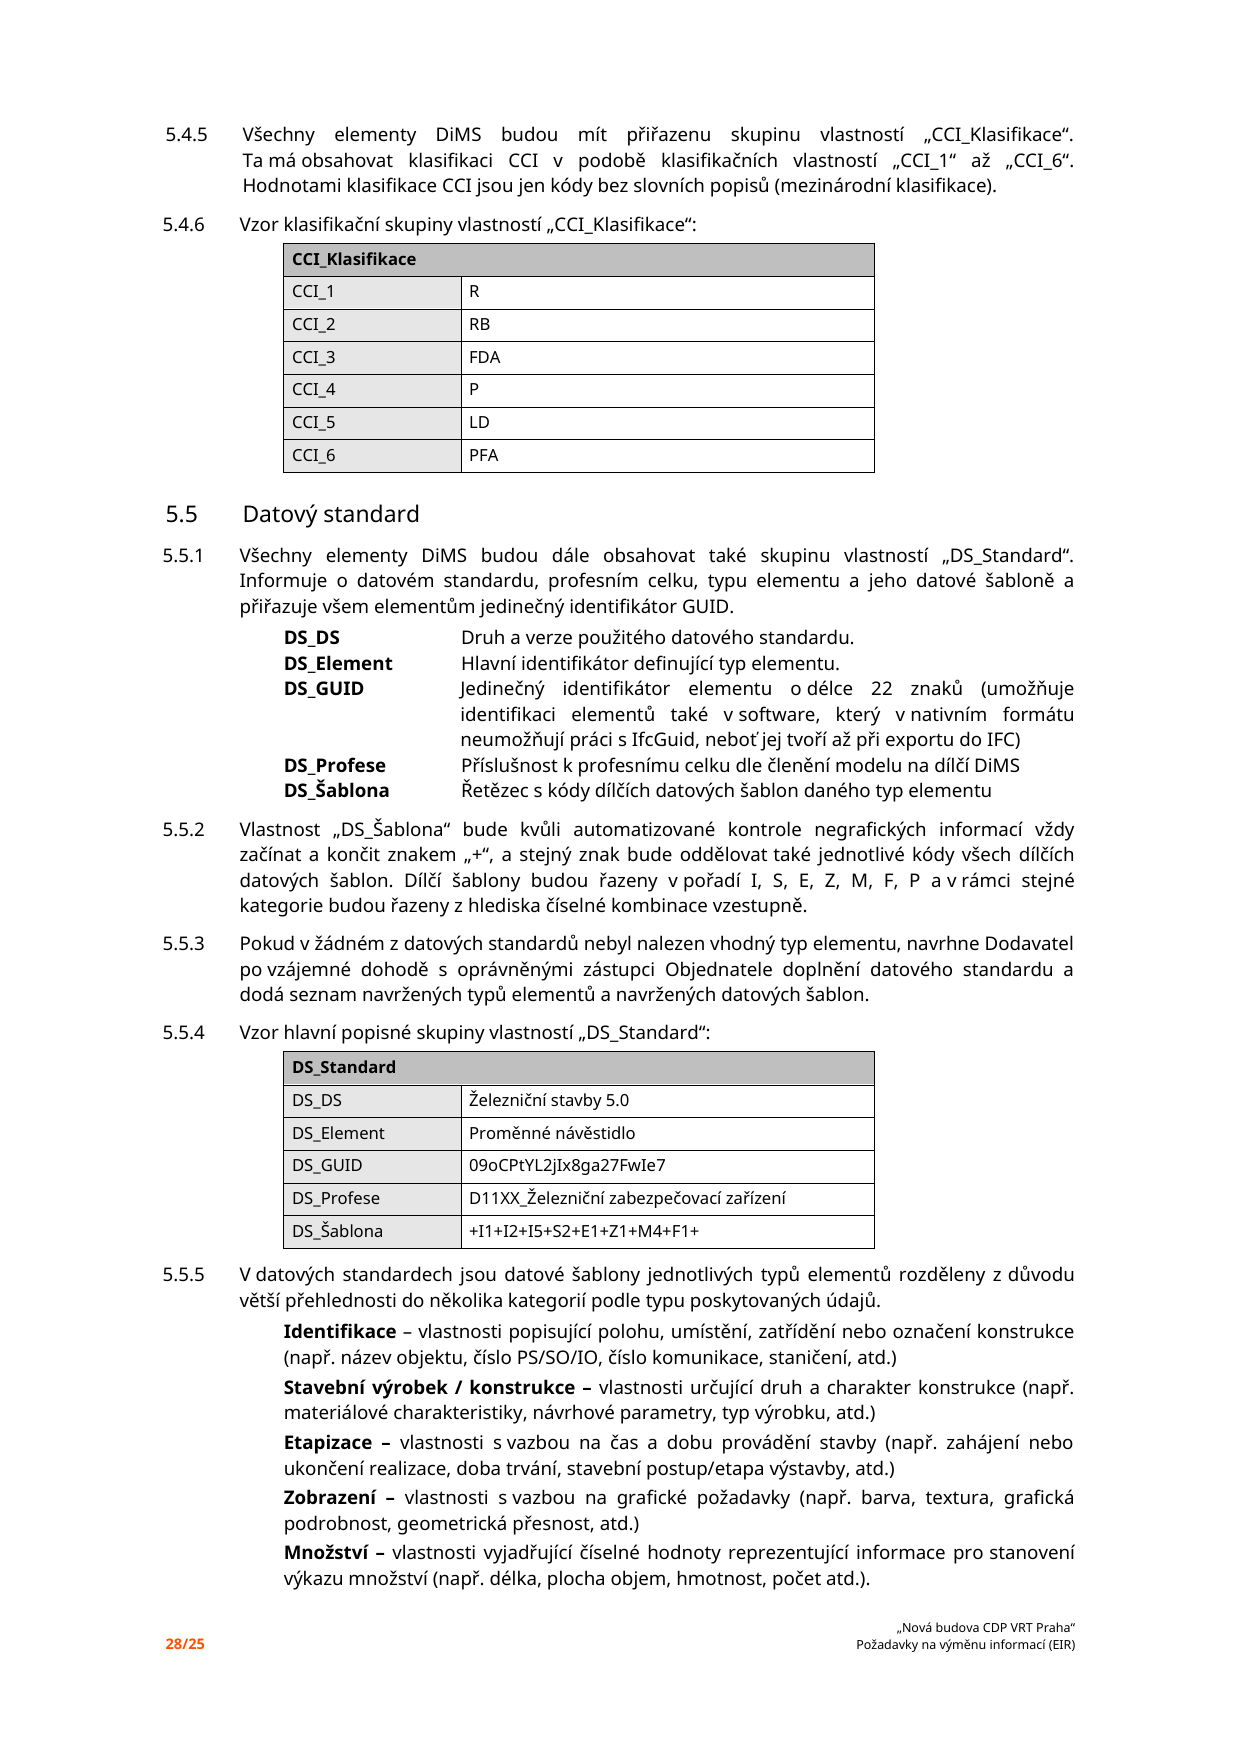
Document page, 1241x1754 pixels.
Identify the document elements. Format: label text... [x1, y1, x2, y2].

table_cell DS_Šablona [284, 1216, 461, 1248]
table_cell CCI_1 [284, 277, 461, 308]
table_cell DS_Profese [284, 1184, 461, 1215]
list Zobrazení – vlastnosti s vazbou na grafické požadavky (např. barva, textura, grafická podrobnost, geometrická přesnost, atd.) [283, 1484, 1075, 1536]
list Identifikace – vlastnosti popisující polohu, umístění, zatřídění nebo označení konstrukce (např. název objektu, číslo PS/SO/IO, číslo komunikace, staničení, atd.) [283, 1319, 1075, 1370]
table_cell CCI_4 [284, 375, 461, 407]
list DS_GUID Jedinečný identifikátor elementu o délce 22 znaků (umožňuje identifikaci elementů také v software, který v nativním formátu neumožňují práci s IfcGuid, neboť jej tvoří až při exportu do IFC) [283, 676, 1075, 752]
text Všechny elementy DiMS budou dále obsahovat také skupinu vlastností „DS_Standard“. Informuje o datovém standardu, profesním celku, typu elementu a jeho datové šabloně a přiřazuje všem elementům jedinečný identifikátor GUID. [162, 542, 1075, 618]
text Vlastnost „DS_Šablona“ bude kvůli automatizované kontrole negrafických informací vždy začínat a končit znakem „+“, a stejný znak bude oddělovat také jednotlivé kódy všech dílčích datových šablon. Dílčí šablony budou řazeny v pořadí I, S, E, Z, M, F, P a v rámci stejné kategorie budou řazeny z hlediska číselné kombinace vzestupně. [162, 816, 1075, 918]
table_cell CCI_3 [284, 342, 461, 374]
list Stavební výrobek / konstrukce – vlastnosti určující druh a charakter konstrukce (např. materiálové charakteristiky, návrhové parametry, typ výrobku, atd.) [283, 1374, 1075, 1425]
table_cell LD [462, 408, 874, 439]
table_cell RB [462, 310, 874, 341]
text Všechny elementy DiMS budou mít přiřazenu skupinu vlastností „CCI_Klasifikace“. Ta má obsahovat klasifikaci CCI v podobě klasifikačních vlastností „CCI_1“ až „CCI_6“. Hodnotami klasifikace CCI jsou jen kódy bez slovních popisů (mezinárodní klasifikace). [165, 122, 1075, 198]
text Pokud v žádném z datových standardů nebyl nalezen vhodný typ elementu, navrhne Dodavatel po vzájemné dohodě s oprávněnými zástupci Objednatele doplnění datového standardu a dodá seznam navržených typů elementů a navržených datových šablon. [162, 930, 1075, 1007]
text Vzor klasifikační skupiny vlastností „CCI_Klasifikace“: [162, 211, 1075, 236]
list DS_Profese Příslušnost k profesnímu celku dle členění modelu na dílčí DiMS [283, 752, 1075, 778]
list DS_DS Druh a verze použitého datového standardu. [283, 625, 1075, 650]
table_cell FDA [462, 342, 874, 374]
text Vzor hlavní popisné skupiny vlastností „DS_Standard“: [162, 1019, 1075, 1045]
table_header DS_Standard [284, 1052, 874, 1084]
table_cell CCI_5 [284, 408, 461, 439]
table_cell CCI_6 [284, 440, 461, 472]
table_cell 09oCPtYL2jIx8ga27FwIe7 [462, 1151, 874, 1183]
list DS_Šablona Řetězec s kódy dílčích datových šablon daného typ elementu [283, 778, 1075, 803]
table_cell PFA [462, 440, 874, 472]
table_cell R [462, 277, 874, 308]
text V datových standardech jsou datové šablony jednotlivých typů elementů rozděleny z důvodu větší přehlednosti do několika kategorií podle typu poskytovaných údajů. [162, 1262, 1075, 1313]
text Datový standard [165, 498, 1075, 529]
table_header CCI_Klasifikace [284, 244, 874, 276]
table_cell DS_DS [284, 1086, 461, 1117]
table_cell D11XX_Železniční zabezpečovací zařízení [462, 1184, 874, 1215]
list Množství – vlastnosti vyjadřující číselné hodnoty reprezentující informace pro stanovení výkazu množství (např. délka, plocha objem, hmotnost, počet atd.). [283, 1540, 1075, 1591]
table_cell Proměnné návěstidlo [462, 1118, 874, 1150]
table_cell Železniční stavby 5.0 [462, 1086, 874, 1117]
list Etapizace – vlastnosti s vazbou na čas a dobu provádění stavby (např. zahájení nebo ukončení realizace, doba trvání, stavební postup/etapa výstavby, atd.) [283, 1429, 1075, 1480]
table_cell DS_GUID [284, 1151, 461, 1183]
table_cell P [462, 375, 874, 407]
table_cell CCI_2 [284, 310, 461, 341]
table_cell DS_Element [284, 1118, 461, 1150]
table_cell +I1+I2+I5+S2+E1+Z1+M4+F1+ [462, 1216, 874, 1248]
list DS_Element Hlavní identifikátor definující typ elementu. [283, 650, 1075, 676]
